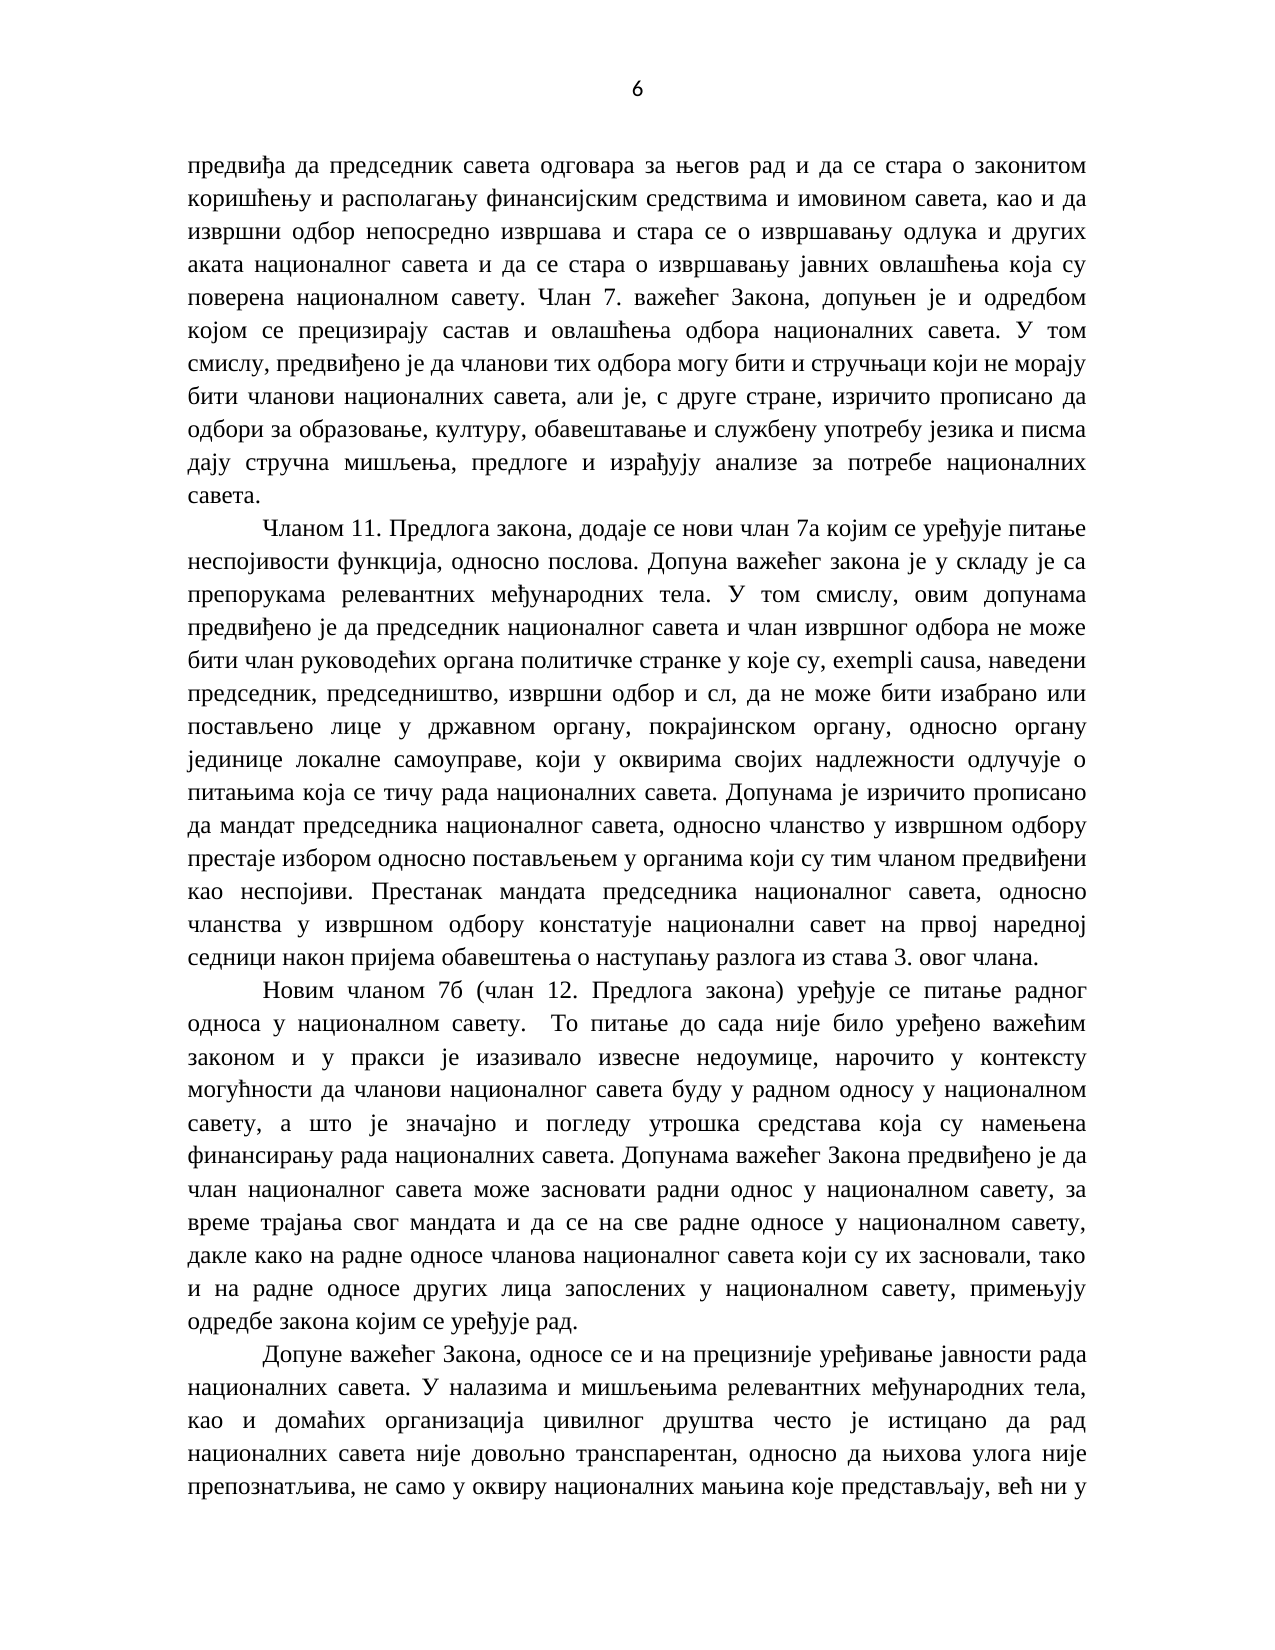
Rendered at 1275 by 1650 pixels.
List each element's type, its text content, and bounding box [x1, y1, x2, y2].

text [187, 150, 1087, 509]
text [187, 1339, 1087, 1499]
text Новим чланом 7б (члан 12. Предлога закона) уређује се питање радног односа у националном савету. То питање до сада није било уређено важећим законом и у пракси је изазивало извесне недоумице, нарочито у контексту могућности да чланови националног савета буду у радном односу у националном савету, а што је значајно и погледу утрошка средстава која су намењена финансирању рада националних савета. Допунама важећег Закона предвиђено је да члан националног савета може засновати радни однос у националном савету, за време трајања свог мандата и да се на све радне односе у националном савету, дакле како на радне односе чланова националног савета који су их засновали, тако и на радне односе других лица запослених у националном савету, примењују одредбе закона којим се уређује рад. [187, 976, 1087, 1334]
text Чланом 11. Предлога закона, додаје се нови члан 7а којим се уређује питање неспојивости функција, односно послова. Допуна важећег закона је у складу је са препорукама релевантних међународних тела. У том смислу, овим допунама предвиђено је да председник националног савета и члaн извршног одбора нe мoжe бити члaн руководећих органа пoлитичкe стрaнкe у које су, exempli causa, наведени председник, председништво, извршни одбор и сл, да не може бити изабрано или пoстaвљeнo лицe у држaвном органу, пoкрajинскoм oргaну, oднoснo oргaну jeдиницe лoкaлнe сaмoупрaвe, кojи у oквиримa свojих надлежности oдлучуje o питaњимa кojа сe тичу рaдa нaциoнaлних сaвeтa. Допунама је изричито прописано да мандат председника националног савета, односно чланство у извршном одбору престаје избором oднoснo постављењем у органима који су тим чланом предвиђени као неспојиви. Престанак мандата председника националног савета, односно чланства у извршном одбору констатује национални савет на првој наредној седници након пријема обавештења о наступању разлога из става 3. овог члана. [187, 513, 1087, 971]
